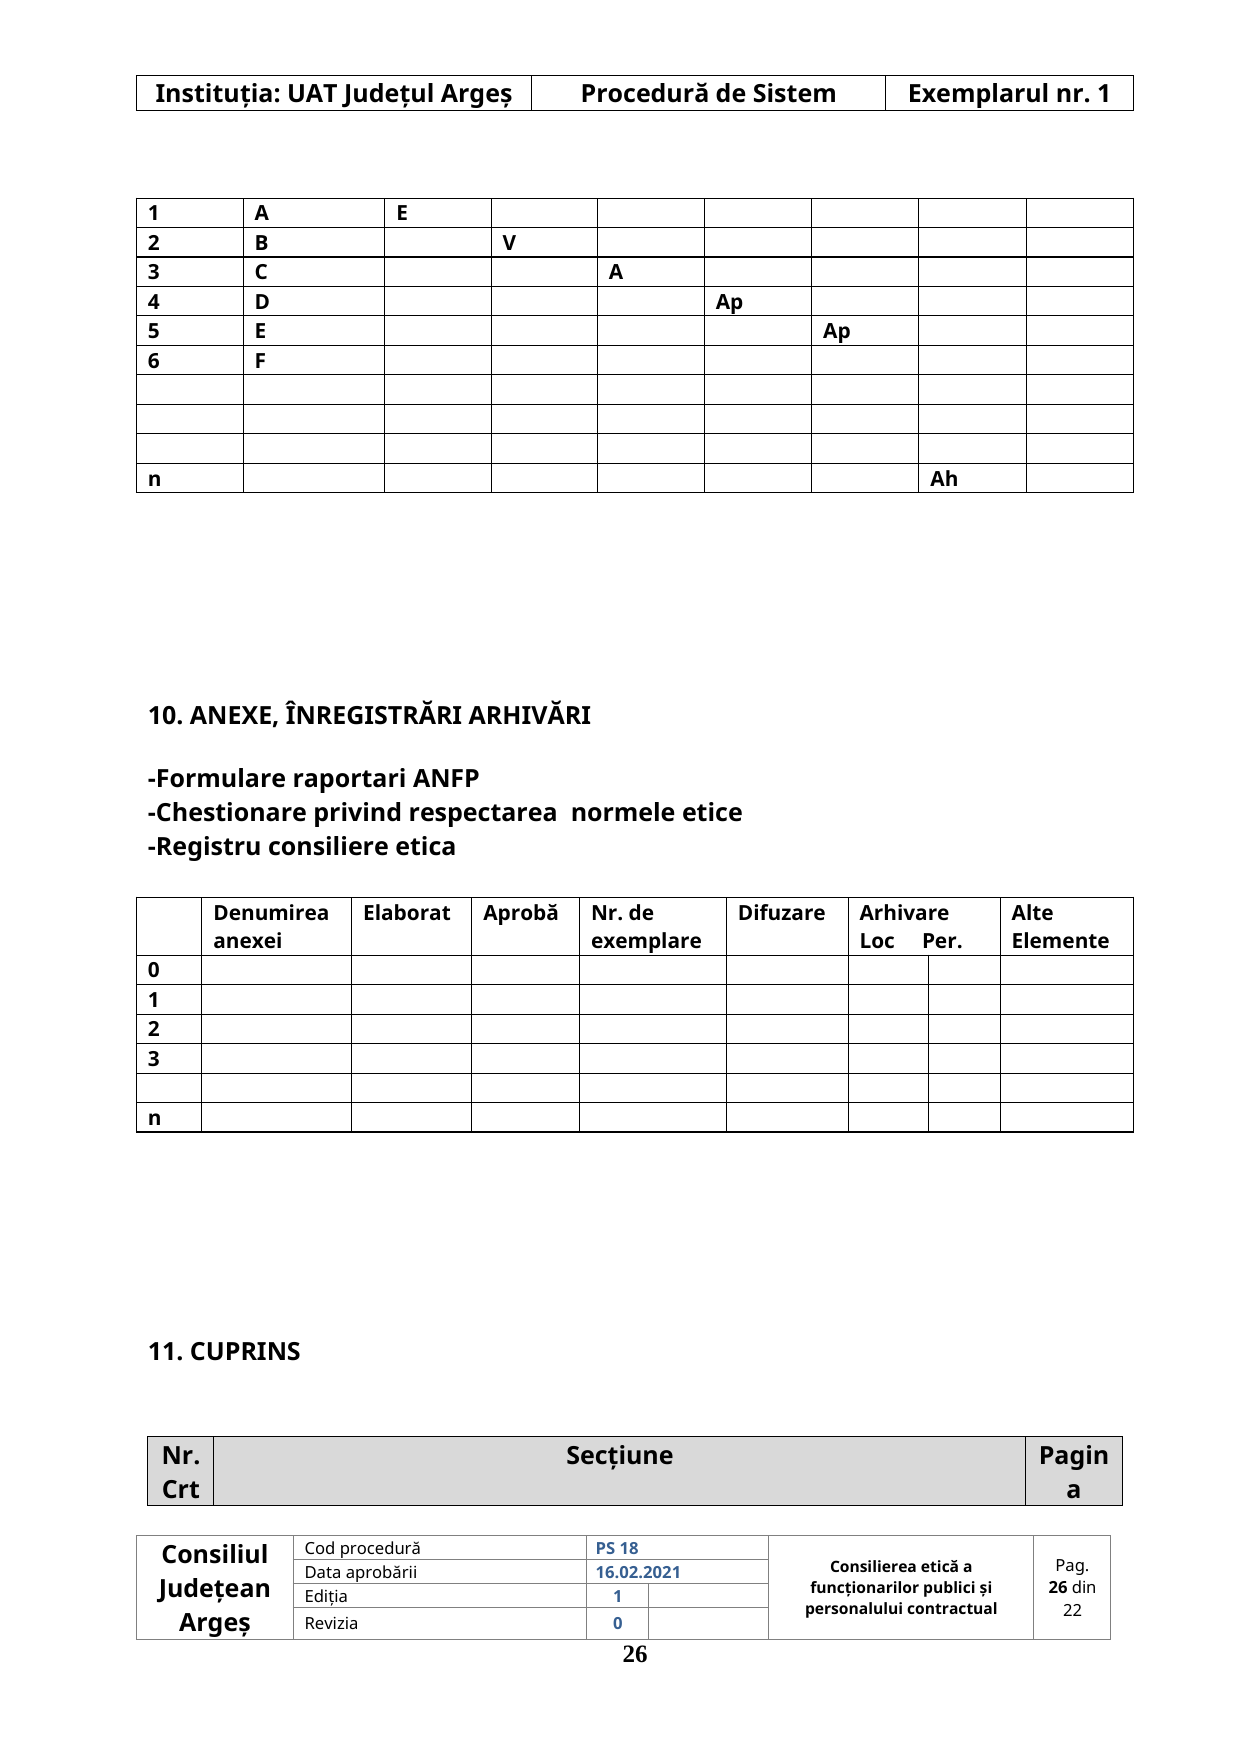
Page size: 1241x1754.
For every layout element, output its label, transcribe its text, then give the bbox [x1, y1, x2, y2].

text -Formulare raportari ANFP [148, 760, 1122, 794]
table_cell [580, 985, 726, 1013]
table_cell [598, 434, 704, 463]
table_header Pagina [1026, 1437, 1122, 1505]
text 11. CUPRINS [148, 1334, 1122, 1368]
table_header Elaborat [352, 898, 471, 954]
table_cell [812, 405, 918, 433]
table_cell [705, 464, 811, 492]
table_cell [202, 956, 351, 984]
table_cell [727, 1103, 848, 1131]
table_cell [1001, 956, 1133, 984]
table_header Alte Elemente [1001, 898, 1133, 954]
table_cell 4 [137, 287, 243, 315]
table_cell [598, 287, 704, 315]
table_cell [1001, 1015, 1133, 1043]
table_cell [1027, 405, 1133, 433]
table_cell 2 [137, 228, 243, 256]
table_cell n [137, 1103, 201, 1131]
table_cell B [244, 228, 384, 256]
table_cell [244, 405, 384, 433]
table_cell [705, 434, 811, 463]
table_header [137, 898, 201, 954]
text -Chestionare privind respectarea normele etice [148, 794, 1122, 828]
table_cell [1027, 199, 1133, 227]
table_cell [705, 258, 811, 286]
table_cell 3 [137, 258, 243, 286]
table_cell [385, 464, 491, 492]
table_cell [202, 1103, 351, 1131]
table_cell C [244, 258, 384, 286]
table_cell Ah [919, 464, 1026, 492]
table_cell [812, 199, 918, 227]
table_cell [919, 258, 1026, 286]
table_cell [492, 434, 597, 463]
table_cell [598, 316, 704, 345]
table_cell [352, 956, 471, 984]
table_cell [849, 1044, 928, 1072]
table_cell Ap [705, 287, 811, 315]
table_cell [1027, 464, 1133, 492]
table_cell [492, 316, 597, 345]
table_cell [929, 985, 1000, 1013]
table_cell [1027, 228, 1133, 256]
table_cell [705, 199, 811, 227]
table_cell [244, 464, 384, 492]
table_cell [202, 985, 351, 1013]
table_cell [352, 1044, 471, 1072]
table_cell [492, 346, 597, 374]
table_cell [472, 1074, 579, 1102]
table_cell [705, 228, 811, 256]
table_cell [492, 287, 597, 315]
table_cell [727, 985, 848, 1013]
table_cell [1001, 1074, 1133, 1102]
text -Registru consiliere etica [148, 828, 1122, 863]
table_cell [1001, 1044, 1133, 1072]
table_cell 2 [137, 1015, 201, 1043]
table_cell F [244, 346, 384, 374]
table_cell [598, 228, 704, 256]
table_cell [727, 1015, 848, 1043]
table_cell [202, 1044, 351, 1072]
table_cell [492, 199, 597, 227]
table_header Nr. Crt. [148, 1437, 213, 1505]
table_cell [929, 1074, 1000, 1102]
table_cell [929, 1015, 1000, 1043]
table_cell 3 [137, 1044, 201, 1072]
table_cell [580, 956, 726, 984]
table_header Secțiune [214, 1437, 1025, 1505]
table_cell [727, 1074, 848, 1102]
table_cell [1001, 1103, 1133, 1131]
table_cell [580, 1074, 726, 1102]
table_cell [385, 287, 491, 315]
table_cell [137, 405, 243, 433]
table_cell [580, 1015, 726, 1043]
table_cell [472, 1044, 579, 1072]
table_cell [929, 1044, 1000, 1072]
table_cell [919, 375, 1026, 404]
table_cell [705, 375, 811, 404]
table_cell [1027, 375, 1133, 404]
table_cell [705, 316, 811, 345]
table_cell [137, 375, 243, 404]
table_cell E [244, 316, 384, 345]
table_cell [137, 434, 243, 463]
table_cell [727, 956, 848, 984]
table_cell [598, 405, 704, 433]
table_cell [385, 316, 491, 345]
table_cell [812, 464, 918, 492]
table_cell [492, 258, 597, 286]
table_cell E [385, 199, 491, 227]
table_cell [598, 199, 704, 227]
table_cell [492, 375, 597, 404]
table_cell D [244, 287, 384, 315]
table_cell [202, 1015, 351, 1043]
table_cell [385, 405, 491, 433]
table_cell [352, 1103, 471, 1131]
table_cell [352, 1015, 471, 1043]
table_cell [1027, 346, 1133, 374]
table_header Arhivare Loc Per. [849, 898, 1000, 954]
table_cell Ap [812, 316, 918, 345]
table_cell [352, 985, 471, 1013]
table_cell [385, 434, 491, 463]
table_cell [580, 1044, 726, 1072]
table_cell [919, 228, 1026, 256]
table_cell [1027, 287, 1133, 315]
table_cell [919, 434, 1026, 463]
table_cell 1 [137, 199, 243, 227]
table_cell [472, 956, 579, 984]
table_cell [919, 316, 1026, 345]
table_cell [929, 1103, 1000, 1131]
table_cell [472, 985, 579, 1013]
table_cell [385, 346, 491, 374]
table_cell [849, 956, 928, 984]
table_cell [580, 1103, 726, 1131]
table_cell [1027, 434, 1133, 463]
table_cell [472, 1015, 579, 1043]
table_cell [1027, 316, 1133, 345]
table_cell [727, 1044, 848, 1072]
table_cell [1027, 258, 1133, 286]
table_header Difuzare [727, 898, 848, 954]
table_cell 0 [137, 956, 201, 984]
table_cell [919, 287, 1026, 315]
table_cell [352, 1074, 471, 1102]
table_cell [812, 346, 918, 374]
table_cell [849, 1103, 928, 1131]
table_cell [849, 1074, 928, 1102]
table_cell [849, 985, 928, 1013]
table_cell [244, 434, 384, 463]
table_cell V [492, 228, 597, 256]
table_cell [919, 199, 1026, 227]
table_cell [472, 1103, 579, 1131]
table_cell [137, 1074, 201, 1102]
table_header Nr. de exemplare [580, 898, 726, 954]
table_cell [812, 228, 918, 256]
table_cell n [137, 464, 243, 492]
table_header Aprobă [472, 898, 579, 954]
table_cell [1001, 985, 1133, 1013]
table_cell [705, 346, 811, 374]
table_cell [705, 405, 811, 433]
table_cell [598, 375, 704, 404]
table_cell [492, 405, 597, 433]
table_cell A [598, 258, 704, 286]
table_cell A [244, 199, 384, 227]
table_cell [812, 375, 918, 404]
table_cell [929, 956, 1000, 984]
table_cell [598, 346, 704, 374]
table_cell [385, 375, 491, 404]
table_cell [202, 1074, 351, 1102]
table_cell [849, 1015, 928, 1043]
table_cell 1 [137, 985, 201, 1013]
table_cell [385, 258, 491, 286]
table_cell [919, 346, 1026, 374]
table_cell [385, 228, 491, 256]
text 10. ANEXE, ÎNREGISTRĂRI ARHIVĂRI [148, 698, 1122, 732]
table_cell [812, 258, 918, 286]
table_cell [598, 464, 704, 492]
table_cell [919, 405, 1026, 433]
table_cell 5 [137, 316, 243, 345]
table_header Denumirea anexei [202, 898, 351, 954]
table_cell [492, 464, 597, 492]
table_cell [244, 375, 384, 404]
table_cell 6 [137, 346, 243, 374]
table_cell [812, 434, 918, 463]
table_cell [812, 287, 918, 315]
